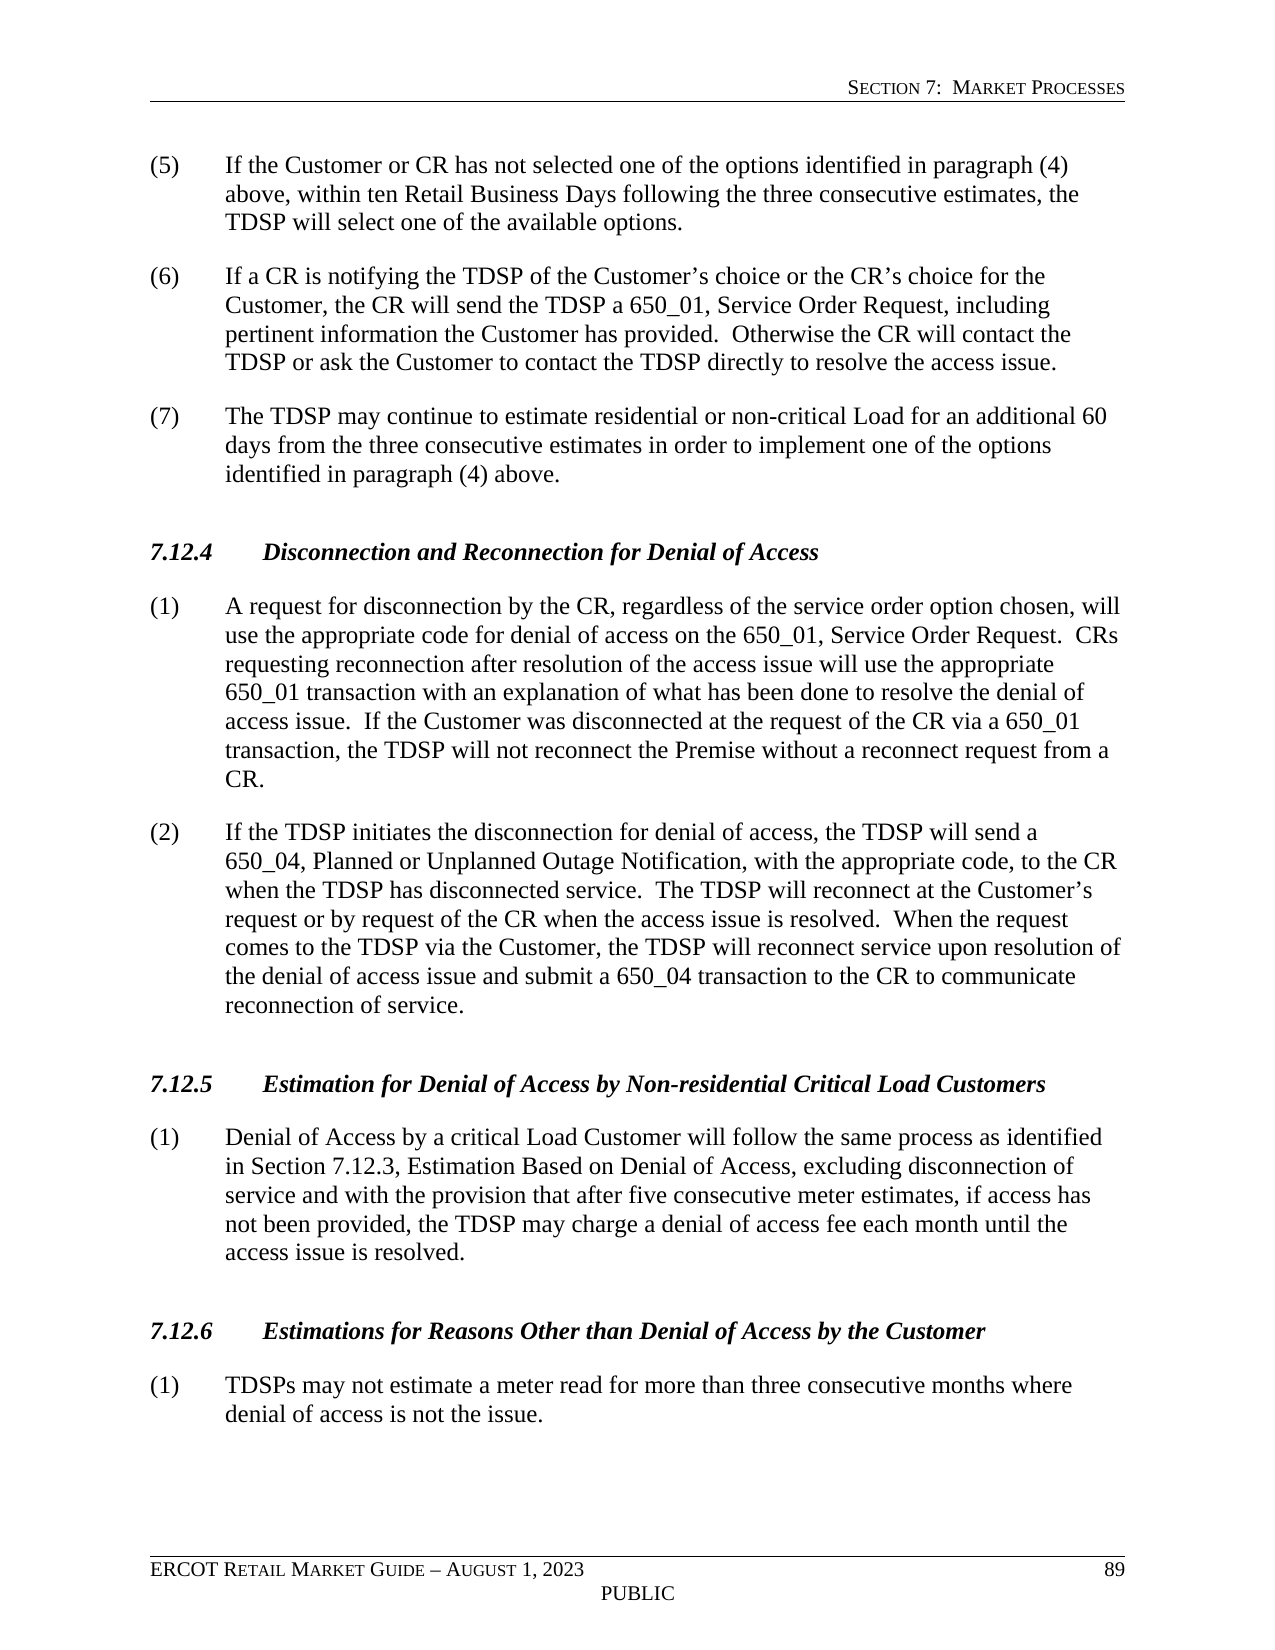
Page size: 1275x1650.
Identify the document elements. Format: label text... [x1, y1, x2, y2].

text (6) If a CR is notifying the TDSP of the Customer’s choice or the CR’s choice for the Customer, the CR will send the TDSP a 650_01, Service Order Request, including pertinent information the Customer has provided. Otherwise the CR will contact the TDSP or ask the Customer to contact the TDSP directly to resolve the access issue. [150, 261, 1125, 376]
text 7.12.5 Estimation for Denial of Access by Non-residential Critical Load Customers [150, 1069, 1125, 1097]
text (7) The TDSP may continue to estimate residential or non-critical Load for an additional 60 days from the three consecutive estimates in order to implement one of the options identified in paragraph (4) above. [150, 401, 1125, 487]
text (5) If the Customer or CR has not selected one of the options identified in paragraph (4) above, within ten Retail Business Days following the three consecutive estimates, the TDSP will select one of the available options. [150, 150, 1125, 236]
text (2) If the TDSP initiates the disconnection for denial of access, the TDSP will send a 650_04, Planned or Unplanned Outage Notification, with the appropriate code, to the CR when the TDSP has disconnected service. The TDSP will reconnect at the Customer’s request or by request of the CR when the access issue is resolved. When the request comes to the TDSP via the Customer, the TDSP will reconnect service upon resolution of the denial of access issue and submit a 650_04 transaction to the CR to communicate reconnection of service. [150, 817, 1125, 1019]
text 7.12.6 Estimations for Reasons Other than Denial of Access by the Customer [150, 1316, 1125, 1345]
text 7.12.4 Disconnection and Reconnection for Denial of Access [150, 537, 1125, 566]
text (1) A request for disconnection by the CR, regardless of the service order option chosen, will use the appropriate code for denial of access on the 650_01, Service Order Request. CRs requesting reconnection after resolution of the access issue will use the appropriate 650_01 transaction with an explanation of what has been done to resolve the denial of access issue. If the Customer was disconnected at the request of the CR via a 650_01 transaction, the TDSP will not reconnect the Premise without a reconnect request from a CR. [150, 591, 1125, 792]
text (1) Denial of Access by a critical Load Customer will follow the same process as identified in Section 7.12.3, Estimation Based on Denial of Access, excluding disconnection of service and with the provision that after five consecutive meter estimates, if access has not been provided, the TDSP may charge a denial of access fee each month until the access issue is resolved. [150, 1122, 1125, 1266]
text (1) TDSPs may not estimate a meter read for more than three consecutive months where denial of access is not the issue. [150, 1370, 1125, 1427]
